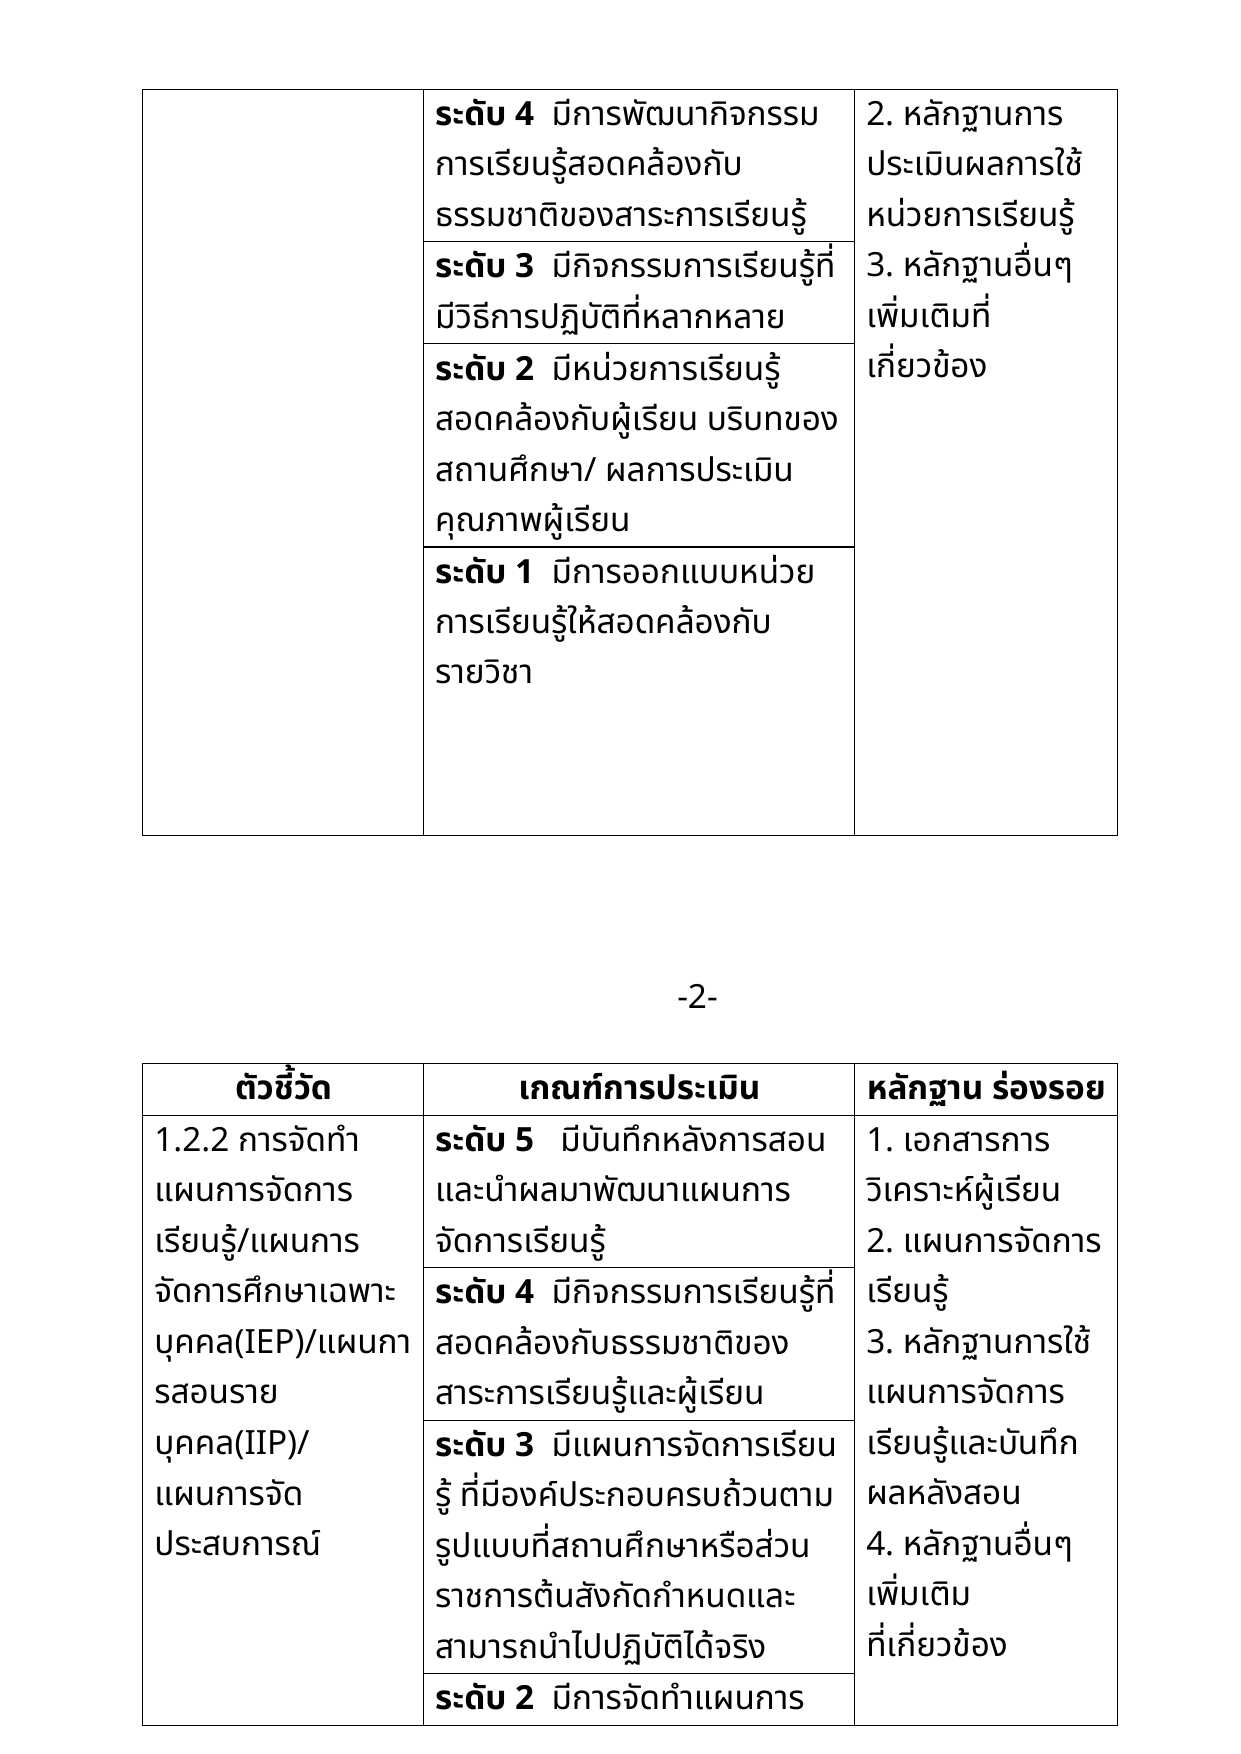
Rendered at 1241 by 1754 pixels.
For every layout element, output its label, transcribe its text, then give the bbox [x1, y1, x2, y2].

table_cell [143, 90, 423, 835]
table_header หลักฐาน ร่องรอย [855, 1064, 1117, 1115]
table_cell ระดับ 1 มีการออกแบบหน่วยการเรียนรู้ให้สอดคล้องกับรายวิชา [424, 548, 854, 835]
table_cell 1. เอกสารการวิเคราะห์ผู้เรียน 2. แผนการจัดการเรียนรู้ 3. หลักฐานการใช้แผนการจัดการเรียนรู้และบันทึกผลหลังสอน 4. หลักฐานอื่นๆ เพิ่มเติม ที่เกี่ยวข้อง [855, 1116, 1117, 1725]
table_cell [424, 1674, 854, 1725]
table_header ตัวชี้วัด [143, 1064, 423, 1115]
text -2- [154, 972, 1240, 1018]
table_cell ระดับ 4 มีกิจกรรมการเรียนรู้ที่สอดคล้องกับธรรมชาติของสาระการเรียนรู้และผู้เรียน [424, 1268, 854, 1420]
table_cell ระดับ 5 มีบันทึกหลังการสอนและนำผลมาพัฒนาแผนการจัดการเรียนรู้ [424, 1116, 854, 1267]
table_cell ระดับ 4 มีการพัฒนากิจกรรมการเรียนรู้สอดคล้องกับธรรมชาติของสาระการเรียนรู้ [424, 90, 854, 241]
table_cell ระดับ 2 มีหน่วยการเรียนรู้สอดคล้องกับผู้เรียน บริบทของสถานศึกษา/ ผลการประเมินคุณภาพผู้เรียน [424, 344, 854, 546]
table_cell ระดับ 3 มีกิจกรรมการเรียนรู้ที่มีวิธีการปฏิบัติที่หลากหลาย [424, 242, 854, 343]
table_cell 1.2.2 การจัดทำแผนการจัดการเรียนรู้/แผนการจัดการศึกษาเฉพาะบุคคล(IEP)/แผนการสอนรายบุคคล(IIP)/แผนการจัดประสบการณ์ [143, 1116, 423, 1725]
table_cell ระดับ 3 มีแผนการจัดการเรียนรู้ ที่มีองค์ประกอบครบถ้วนตามรูปแบบที่สถานศึกษาหรือส่วนราชการต้นสังกัดกำหนดและสามารถนำไปปฏิบัติได้จริง [424, 1421, 854, 1673]
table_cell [855, 90, 1117, 835]
table_header เกณฑ์การประเมิน [424, 1064, 854, 1115]
